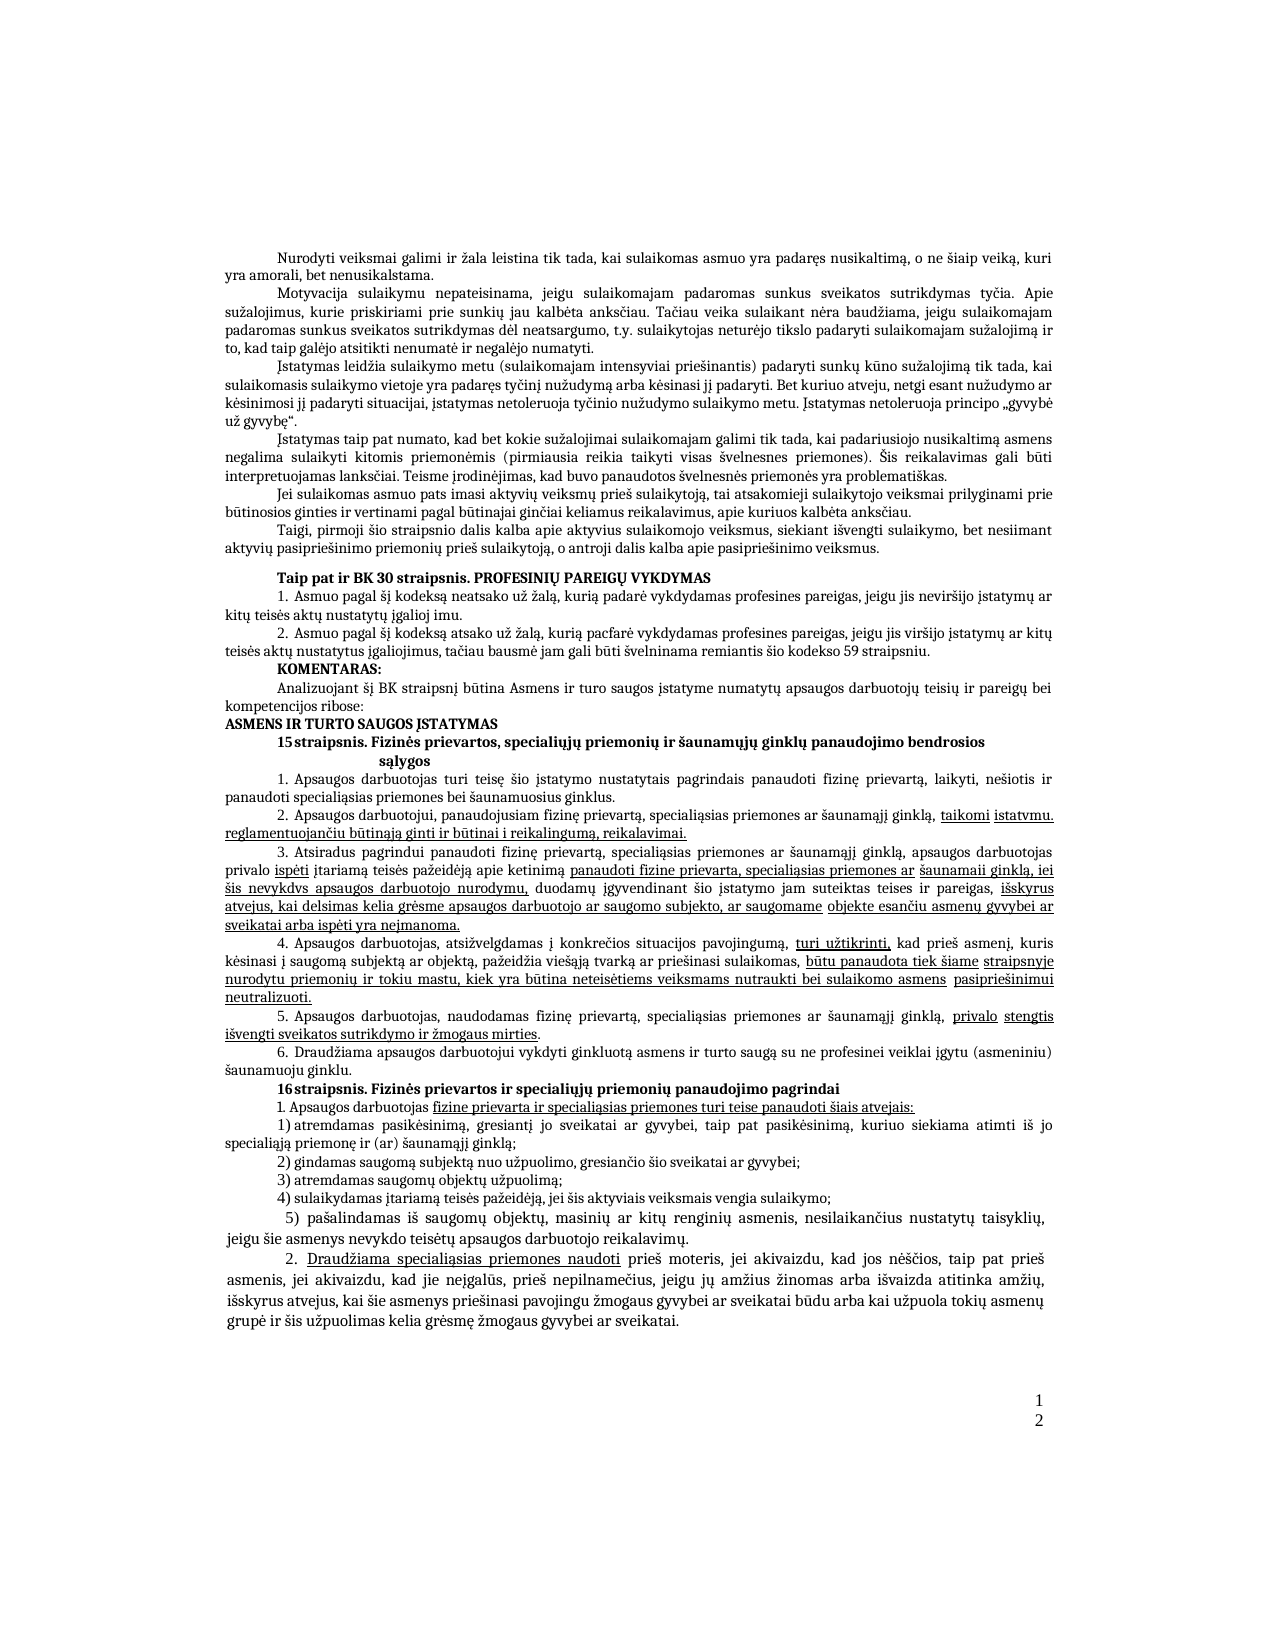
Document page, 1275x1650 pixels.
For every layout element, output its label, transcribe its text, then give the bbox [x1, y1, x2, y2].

text Analizuojant šį BK straipsnį būtina Asmens ir turo saugos įstatyme numatytų apsaugos darbuotojų teisių ir pareigų bei kompetencijos ribose: [225, 678, 1054, 715]
list Apsaugos darbuotojas, atsižvelgdamas į konkrečios situacijos pavojingumą, turi užtikrinti, kad prieš asmenį, kuris kėsinasi į saugomą subjektą ar objektą, pažeidžia viešąją tvarką ar priešinasi sulaikomas, būtu panaudota tiek šiame straipsnyje nurodytu priemonių ir tokiu mastu, kiek yra būtina neteisėtiems veiksmams nutraukti bei sulaikomo asmens pasipriešinimui neutralizuoti. [225, 934, 1054, 1007]
list sulaikydamas įtariamą teisės pažeidėją, jei šis aktyviais veiksmais vengia sulaikymo; [225, 1189, 1060, 1207]
text sąlygos [379, 751, 1060, 769]
text Taigi, pirmoji šio straipsnio dalis kalba apie aktyvius sulaikomojo veiksmus, siekiant išvengti sulaikymo, bet nesiimant aktyvių pasipriešinimo priemonių prieš sulaikytoją, o antroji dalis kalba apie pasipriešinimo veiksmus. [225, 521, 1054, 557]
text Jei sulaikomas asmuo pats imasi aktyvių veiksmų prieš sulaikytoją, tai atsakomieji sulaikytojo veiksmai prilyginami prie būtinosios ginties ir vertinami pagal būtinajai ginčiai keliamus reikalavimus, apie kuriuos kalbėta anksčiau. [225, 485, 1054, 521]
text Taip pat ir BK 30 straipsnis. PROFESINIŲ PAREIGŲ VYKDYMAS [225, 569, 1060, 587]
text Nurodyti veiksmai galimi ir žala leistina tik tada, kai sulaikomas asmuo yra padaręs nusikaltimą, o ne šiaip veiką, kuri yra amorali, bet nenusikalstama. [225, 250, 1054, 284]
text ASMENS IR TURTO SAUGOS ĮSTATYMAS [225, 715, 1060, 733]
list Asmuo pagal šį kodeksą atsako už žalą, kurią pacfarė vykdydamas profesines pareigas, jeigu jis viršijo įstatymų ar kitų teisės aktų nustatytus įgaliojimus, tačiau bausmė jam gali būti švelninama remiantis šio kodekso 59 straipsniu. [225, 624, 1054, 660]
list Asmuo pagal šį kodeksą neatsako už žalą, kurią padarė vykdydamas profesines pareigas, jeigu jis neviršijo įstatymų ar kitų teisės aktų nustatytų įgalioj imu. [225, 587, 1054, 624]
list Draudžiama specialiąsias priemones naudoti prieš moteris, jei akivaizdu, kad jos nėščios, taip pat prieš asmenis, jei akivaizdu, kad jie neįgalūs, prieš nepilnamečius, jeigu jų amžius žinomas arba išvaizda atitinka amžių, išskyrus atvejus, kai šie asmenys priešinasi pavojingu žmogaus gyvybei ar sveikatai būdu arba kai užpuola tokių asmenų grupė ir šis užpuolimas kelia grėsmę žmogaus gyvybei ar sveikatai. [227, 1248, 1045, 1331]
list straipsnis. Fizinės prievartos, specialiųjų priemonių ir šaunamųjų ginklų panaudojimo bendrosios [225, 733, 1060, 751]
list Draudžiama apsaugos darbuotojui vykdyti ginkluotą asmens ir turto saugą su ne profesinei veiklai įgytu (asmeniniu) šaunamuoju ginklu. [225, 1043, 1054, 1079]
list atremdamas saugomų objektų užpuolimą; [225, 1171, 1060, 1189]
list pašalindamas iš saugomų objektų, masinių ar kitų renginių asmenis, nesilaikančius nustatytų taisyklių, jeigu šie asmenys nevykdo teisėtų apsaugos darbuotojo reikalavimų. [227, 1207, 1045, 1248]
list Apsaugos darbuotojas turi teisę šio įstatymo nustatytais pagrindais panaudoti fizinę prievartą, laikyti, nešiotis ir panaudoti specialiąsias priemones bei šaunamuosius ginklus. [225, 769, 1054, 806]
text KOMENTARAS: [225, 660, 1060, 678]
list gindamas saugomą subjektą nuo užpuolimo, gresiančio šio sveikatai ar gyvybei; [225, 1152, 1060, 1171]
text 1. Apsaugos darbuotojas fizine prievarta ir specialiąsias priemones turi teise panaudoti šiais atvejais: [225, 1098, 1060, 1116]
list Atsiradus pagrindui panaudoti fizinę prievartą, specialiąsias priemones ar šaunamąjį ginklą, apsaugos darbuotojas privalo ispėti įtariamą teisės pažeidėją apie ketinimą panaudoti fizine prievarta, specialiąsias priemones ar šaunamaii ginklą, iei šis nevykdvs apsaugos darbuotojo nurodymu, duodamų įgyvendinant šio įstatymo jam suteiktas teises ir pareigas, išskyrus atvejus, kai delsimas kelia grėsme apsaugos darbuotojo ar saugomo subjekto, ar saugomame objekte esančiu asmenų gyvybei ar sveikatai arba ispėti yra neįmanoma. [225, 842, 1054, 934]
list Apsaugos darbuotojas, naudodamas fizinę prievartą, specialiąsias priemones ar šaunamąjį ginklą, privalo stengtis išvengti sveikatos sutrikdymo ir žmogaus mirties. [225, 1007, 1054, 1043]
list atremdamas pasikėsinimą, gresiantį jo sveikatai ar gyvybei, taip pat pasikėsinimą, kuriuo siekiama atimti iš jo specialiąją priemonę ir (ar) šaunamąjį ginklą; [225, 1116, 1054, 1152]
text Įstatymas taip pat numato, kad bet kokie sužalojimai sulaikomajam galimi tik tada, kai padariusiojo nusikaltimą asmens negalima sulaikyti kitomis priemonėmis (pirmiausia reikia taikyti visas švelnesnes priemones). Šis reikalavimas gali būti interpretuojamas lanksčiai. Teisme įrodinėjimas, kad buvo panaudotos švelnesnės priemonės yra problematiškas. [225, 430, 1054, 485]
list straipsnis. Fizinės prievartos ir specialiųjų priemonių panaudojimo pagrindai [225, 1079, 1060, 1098]
text Įstatymas leidžia sulaikymo metu (sulaikomajam intensyviai priešinantis) padaryti sunkų kūno sužalojimą tik tada, kai sulaikomasis sulaikymo vietoje yra padaręs tyčinį nužudymą arba kėsinasi jį padaryti. Bet kuriuo atveju, netgi esant nužudymo ar kėsinimosi jį padaryti situacijai, įstatymas netoleruoja tyčinio nužudymo sulaikymo metu. Įstatymas netoleruoja principo „gyvybė už gyvybę“. [225, 357, 1054, 430]
list Apsaugos darbuotojui, panaudojusiam fizinę prievartą, specialiąsias priemones ar šaunamąjį ginklą, taikomi istatvmu. reglamentuojančiu būtinąją ginti ir būtinai i reikalingumą, reikalavimai. [225, 806, 1054, 842]
text Motyvacija sulaikymu nepateisinama, jeigu sulaikomajam padaromas sunkus sveikatos sutrikdymas tyčia. Apie sužalojimus, kurie priskiriami prie sunkių jau kalbėta anksčiau. Tačiau veika sulaikant nėra baudžiama, jeigu sulaikomajam padaromas sunkus sveikatos sutrikdymas dėl neatsargumo, t.y. sulaikytojas neturėjo tikslo padaryti sulaikomajam sužalojimą ir to, kad taip galėjo atsitikti nenumatė ir negalėjo numatyti. [225, 284, 1054, 357]
